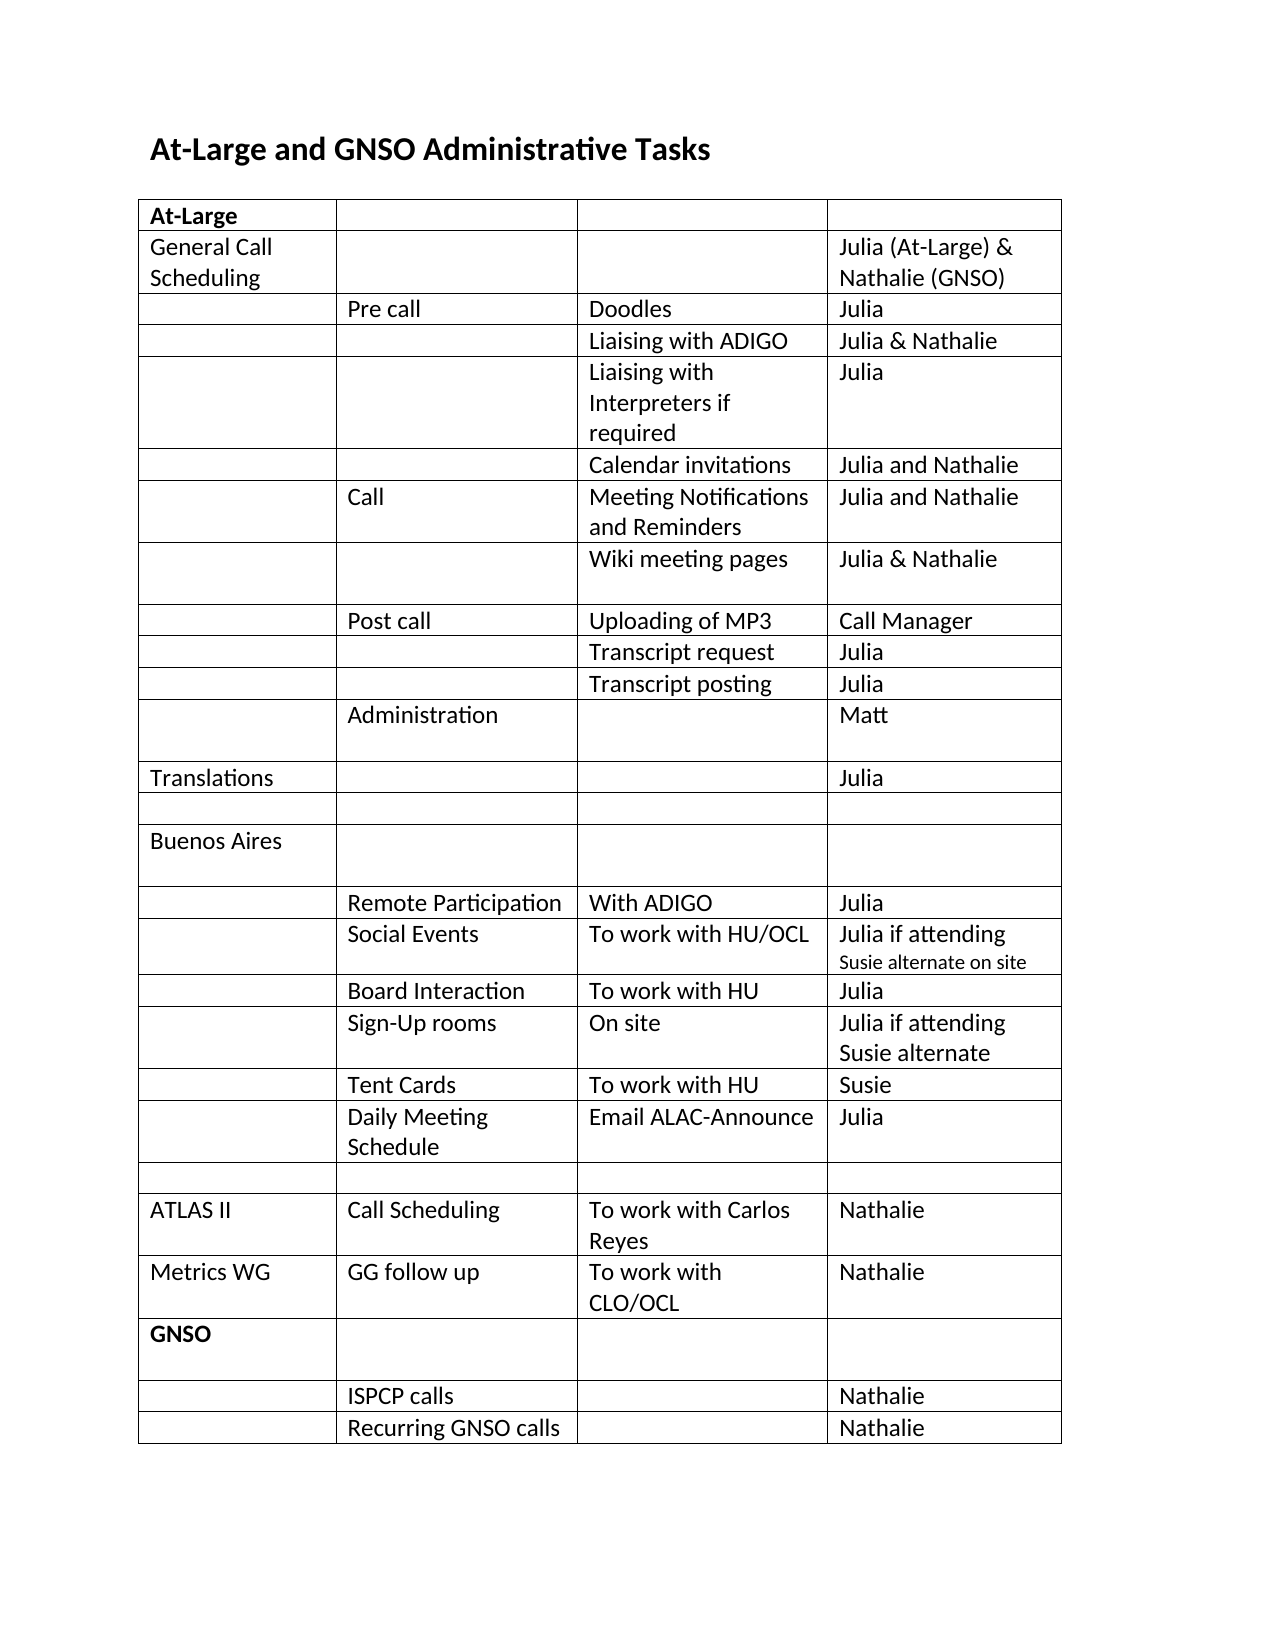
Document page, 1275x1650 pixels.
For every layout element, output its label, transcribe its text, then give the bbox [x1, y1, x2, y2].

table_cell [578, 1381, 827, 1411]
table_cell To work with HU [578, 1069, 827, 1099]
table_cell Julia [828, 357, 1061, 448]
table_cell Remote Participation [337, 887, 577, 917]
table_cell Call Manager [828, 605, 1061, 635]
table_cell [139, 1007, 336, 1068]
table_cell Julia if attending Susie alternate [828, 1007, 1061, 1068]
table_cell ATLAS II [139, 1194, 336, 1255]
table_cell Julia [828, 294, 1061, 324]
table_cell [828, 793, 1061, 824]
table_cell Nathalie [828, 1194, 1061, 1255]
table_cell [139, 793, 336, 824]
table_cell Julia if attending Susie alternate on site [828, 919, 1061, 974]
table_header At-Large [139, 200, 336, 230]
table_cell Call Scheduling [337, 1194, 577, 1255]
table_cell [337, 793, 577, 824]
table_cell Tent Cards [337, 1069, 577, 1099]
table_cell Liaising with Interpreters if required [578, 357, 827, 448]
table_cell Translations [139, 762, 336, 792]
table_cell [139, 700, 336, 761]
table_cell [139, 325, 336, 356]
table_cell Metrics WG [139, 1256, 336, 1317]
table_cell With ADIGO [578, 887, 827, 917]
table_cell [139, 294, 336, 324]
table_cell [337, 231, 577, 292]
table_cell [578, 1412, 827, 1443]
table_cell Susie [828, 1069, 1061, 1099]
table_cell [139, 543, 336, 604]
text At-Large and GNSO Administrative Tasks [150, 127, 1125, 168]
table_cell Meeting Notifications and Reminders [578, 481, 827, 542]
table_cell Nathalie [828, 1381, 1061, 1411]
table_cell [578, 825, 827, 886]
table_cell [828, 1319, 1061, 1379]
table_cell [139, 605, 336, 635]
table_cell Julia [828, 636, 1061, 667]
table_cell Transcript request [578, 636, 827, 667]
table_cell [337, 543, 577, 604]
table_cell Email ALAC-Announce [578, 1101, 827, 1162]
table_cell [139, 1381, 336, 1411]
table_cell Liaising with ADIGO [578, 325, 827, 356]
table_cell Uploading of MP3 [578, 605, 827, 635]
table_cell Transcript posting [578, 668, 827, 698]
table_cell ISPCP calls [337, 1381, 577, 1411]
table_cell Julia [828, 668, 1061, 698]
table_cell Wiki meeting pages [578, 543, 827, 604]
table_cell [337, 1163, 577, 1193]
table_cell Julia [828, 1101, 1061, 1162]
table_cell [337, 762, 577, 792]
table_cell Social Events [337, 919, 577, 974]
table_cell Call [337, 481, 577, 542]
table_cell Julia & Nathalie [828, 543, 1061, 604]
table_cell [139, 919, 336, 974]
table_cell [337, 449, 577, 480]
table_cell To work with HU [578, 975, 827, 1006]
table_cell Julia and Nathalie [828, 449, 1061, 480]
table_cell [828, 1163, 1061, 1193]
table_cell Buenos Aires [139, 825, 336, 886]
table_cell [337, 357, 577, 448]
table_cell [337, 636, 577, 667]
table_cell [337, 325, 577, 356]
table_cell Calendar invitations [578, 449, 827, 480]
table_header [828, 200, 1061, 230]
table_cell Julia & Nathalie [828, 325, 1061, 356]
table_cell Administration [337, 700, 577, 761]
table_cell To work with HU/OCL [578, 919, 827, 974]
table_cell [578, 762, 827, 792]
table_cell [139, 357, 336, 448]
table_cell Julia [828, 975, 1061, 1006]
table_cell [828, 825, 1061, 886]
table_cell On site [578, 1007, 827, 1068]
table_cell General Call Scheduling [139, 231, 336, 292]
table_cell [139, 887, 336, 917]
table_cell GNSO [139, 1319, 336, 1379]
table_header [337, 200, 577, 230]
table_cell Pre call [337, 294, 577, 324]
table_cell [139, 1412, 336, 1443]
table_cell Julia [828, 887, 1061, 917]
table_cell Nathalie [828, 1412, 1061, 1443]
table_cell [578, 1319, 827, 1379]
table_cell [139, 636, 336, 667]
table_cell [139, 1069, 336, 1099]
table_cell [139, 668, 336, 698]
table_cell [578, 793, 827, 824]
table_cell GG follow up [337, 1256, 577, 1317]
table_cell [578, 1163, 827, 1193]
table_cell Recurring GNSO calls [337, 1412, 577, 1443]
table_cell [578, 700, 827, 761]
table_cell [578, 231, 827, 292]
table_cell [337, 825, 577, 886]
table_cell Post call [337, 605, 577, 635]
table_cell To work with Carlos Reyes [578, 1194, 827, 1255]
table_cell Doodles [578, 294, 827, 324]
table_cell [139, 449, 336, 480]
table_cell To work with CLO/OCL [578, 1256, 827, 1317]
table_cell Julia [828, 762, 1061, 792]
table_cell Julia and Nathalie [828, 481, 1061, 542]
table_cell [337, 1319, 577, 1379]
table_cell Matt [828, 700, 1061, 761]
table_cell [139, 481, 336, 542]
table_cell [337, 668, 577, 698]
table_cell Daily Meeting Schedule [337, 1101, 577, 1162]
table_cell Julia (At-Large) & Nathalie (GNSO) [828, 231, 1061, 292]
table_cell [139, 1101, 336, 1162]
table_cell Nathalie [828, 1256, 1061, 1317]
table_header [578, 200, 827, 230]
table_cell [139, 1163, 336, 1193]
table_cell [139, 975, 336, 1006]
table_cell Sign-Up rooms [337, 1007, 577, 1068]
table_cell Board Interaction [337, 975, 577, 1006]
